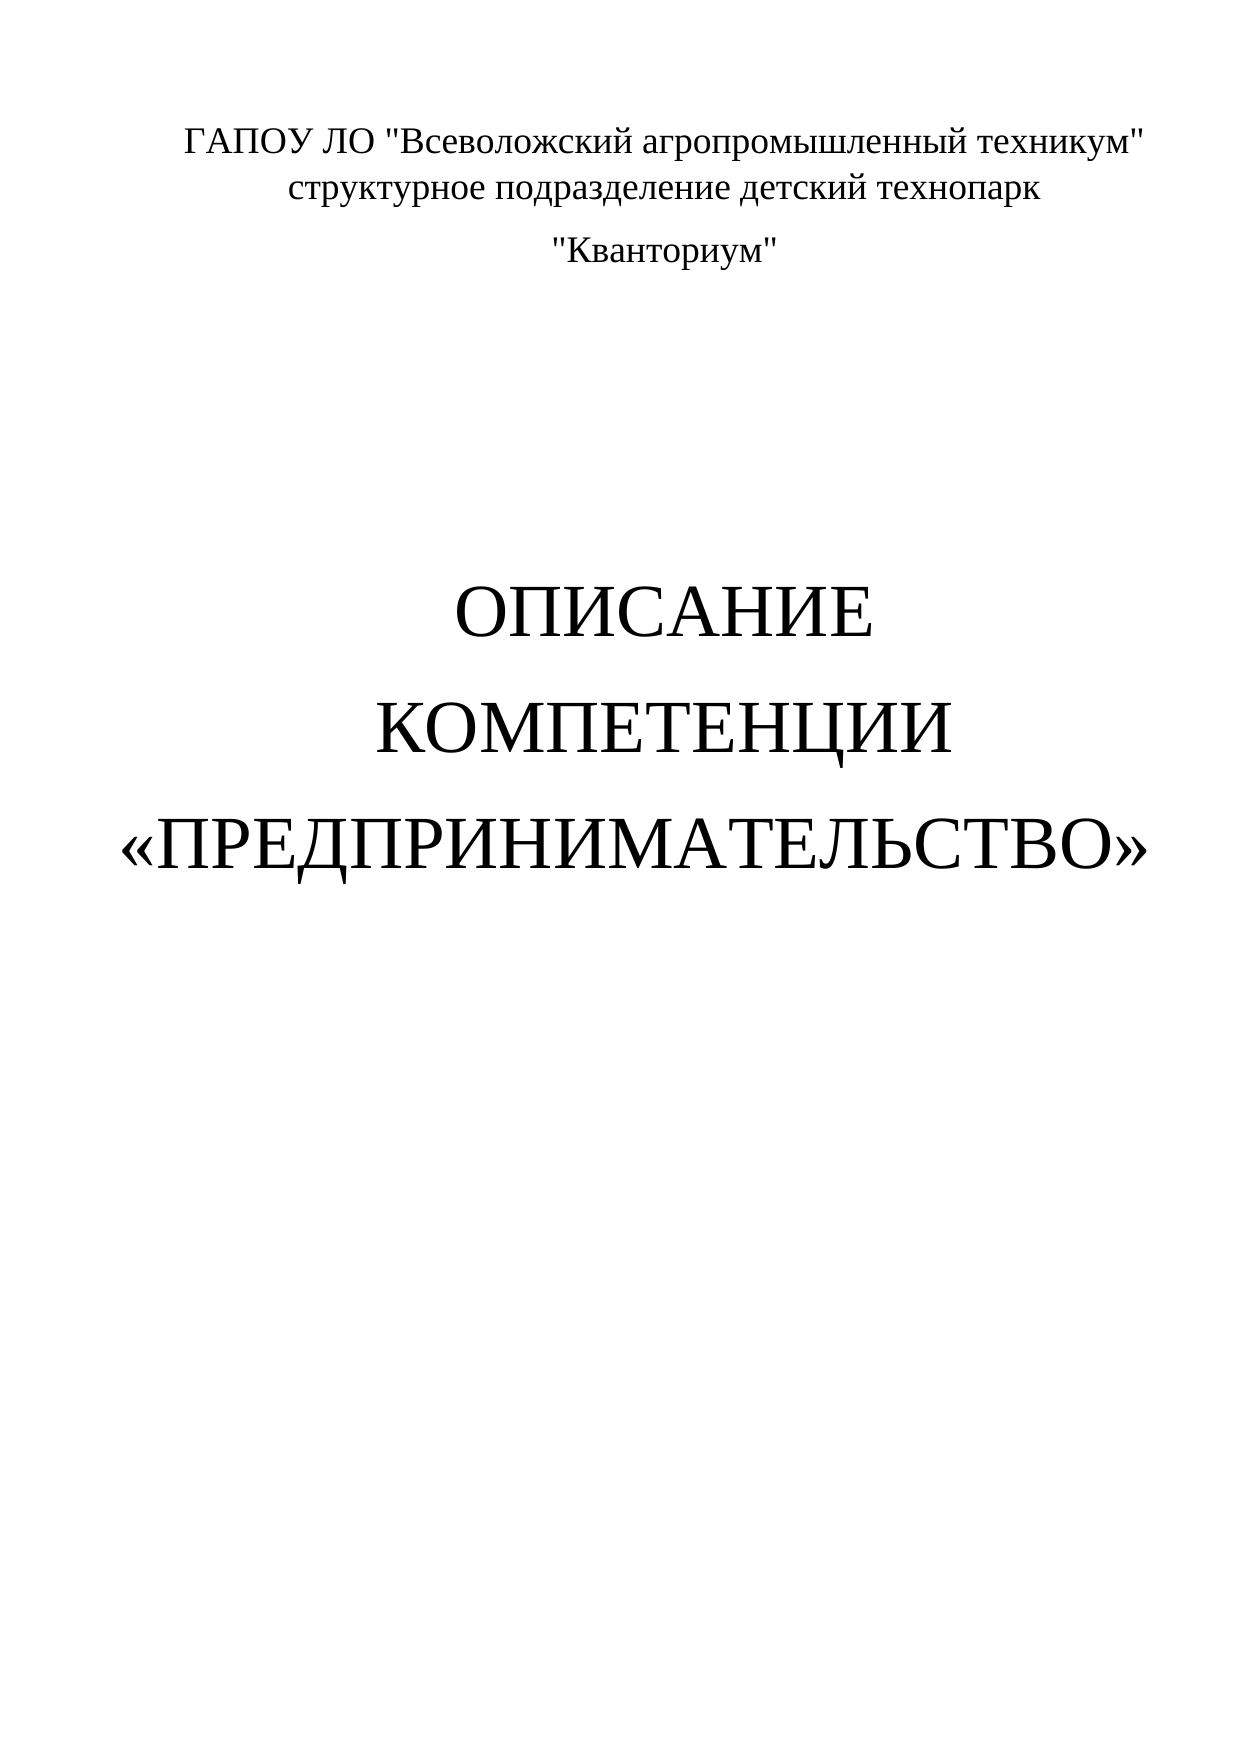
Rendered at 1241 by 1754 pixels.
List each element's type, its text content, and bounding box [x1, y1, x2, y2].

text КОМПЕТЕНЦИИ [177, 682, 1152, 769]
text ГАПОУ ЛО "Всеволожский агропромышленный техникум" структурное подразделение детский технопарк [177, 118, 1152, 208]
text ОПИСАНИЕ [177, 567, 1152, 653]
text «ПРЕДПРИНИМАТЕЛЬСТВО» [118, 798, 1152, 884]
text "Кванториум" [177, 228, 1152, 271]
